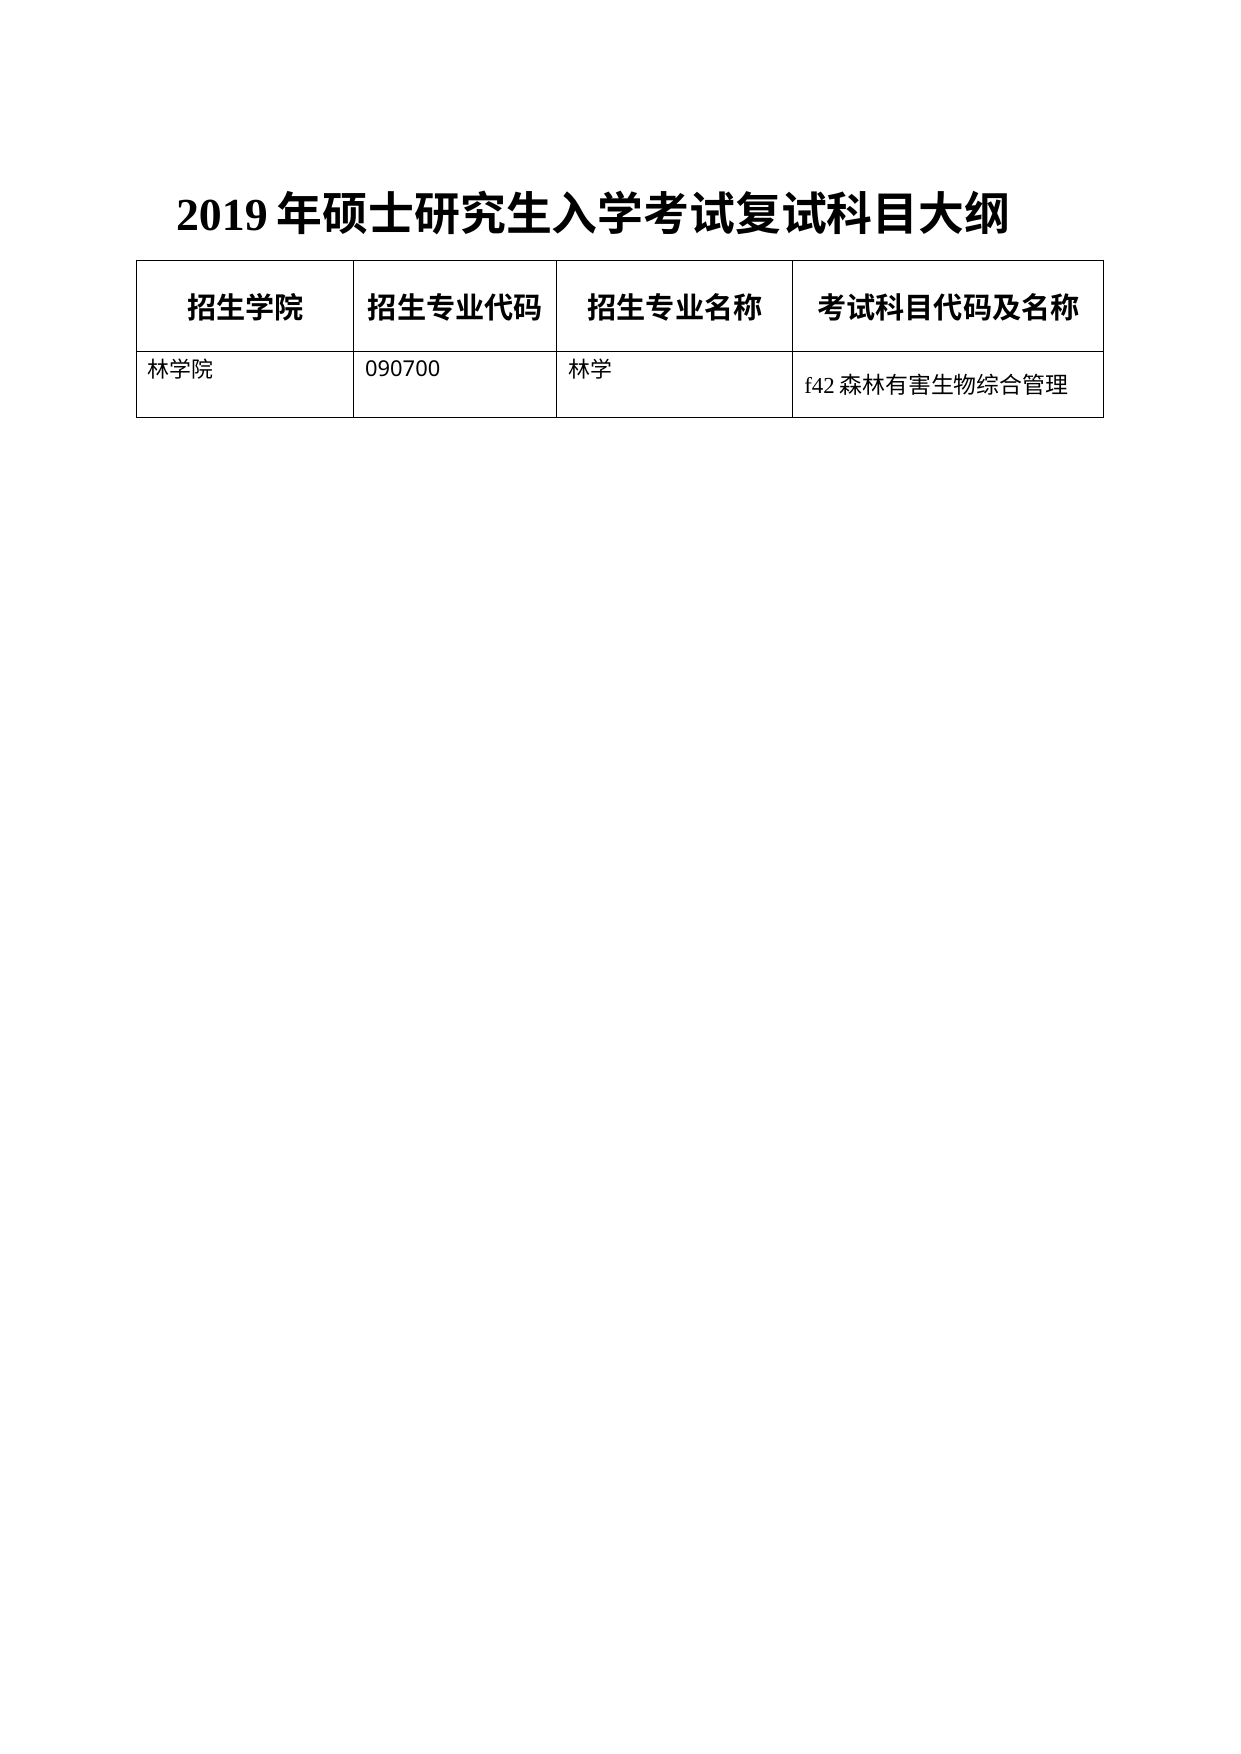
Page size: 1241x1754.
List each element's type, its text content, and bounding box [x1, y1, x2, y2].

table_header 招生学院 [137, 261, 353, 351]
table_header 招生专业名称 [557, 261, 792, 351]
table_header 招生专业代码 [354, 261, 556, 351]
table_header 考试科目代码及名称 [793, 261, 1103, 351]
table_cell 林学院 [137, 352, 353, 417]
table_cell 090700 [354, 352, 556, 417]
table_cell 林学 [557, 352, 792, 417]
table_cell f42森林有害生物综合管理 [793, 352, 1103, 417]
text 2019年硕士研究生入学考试复试科目大纲 [133, 162, 1053, 259]
